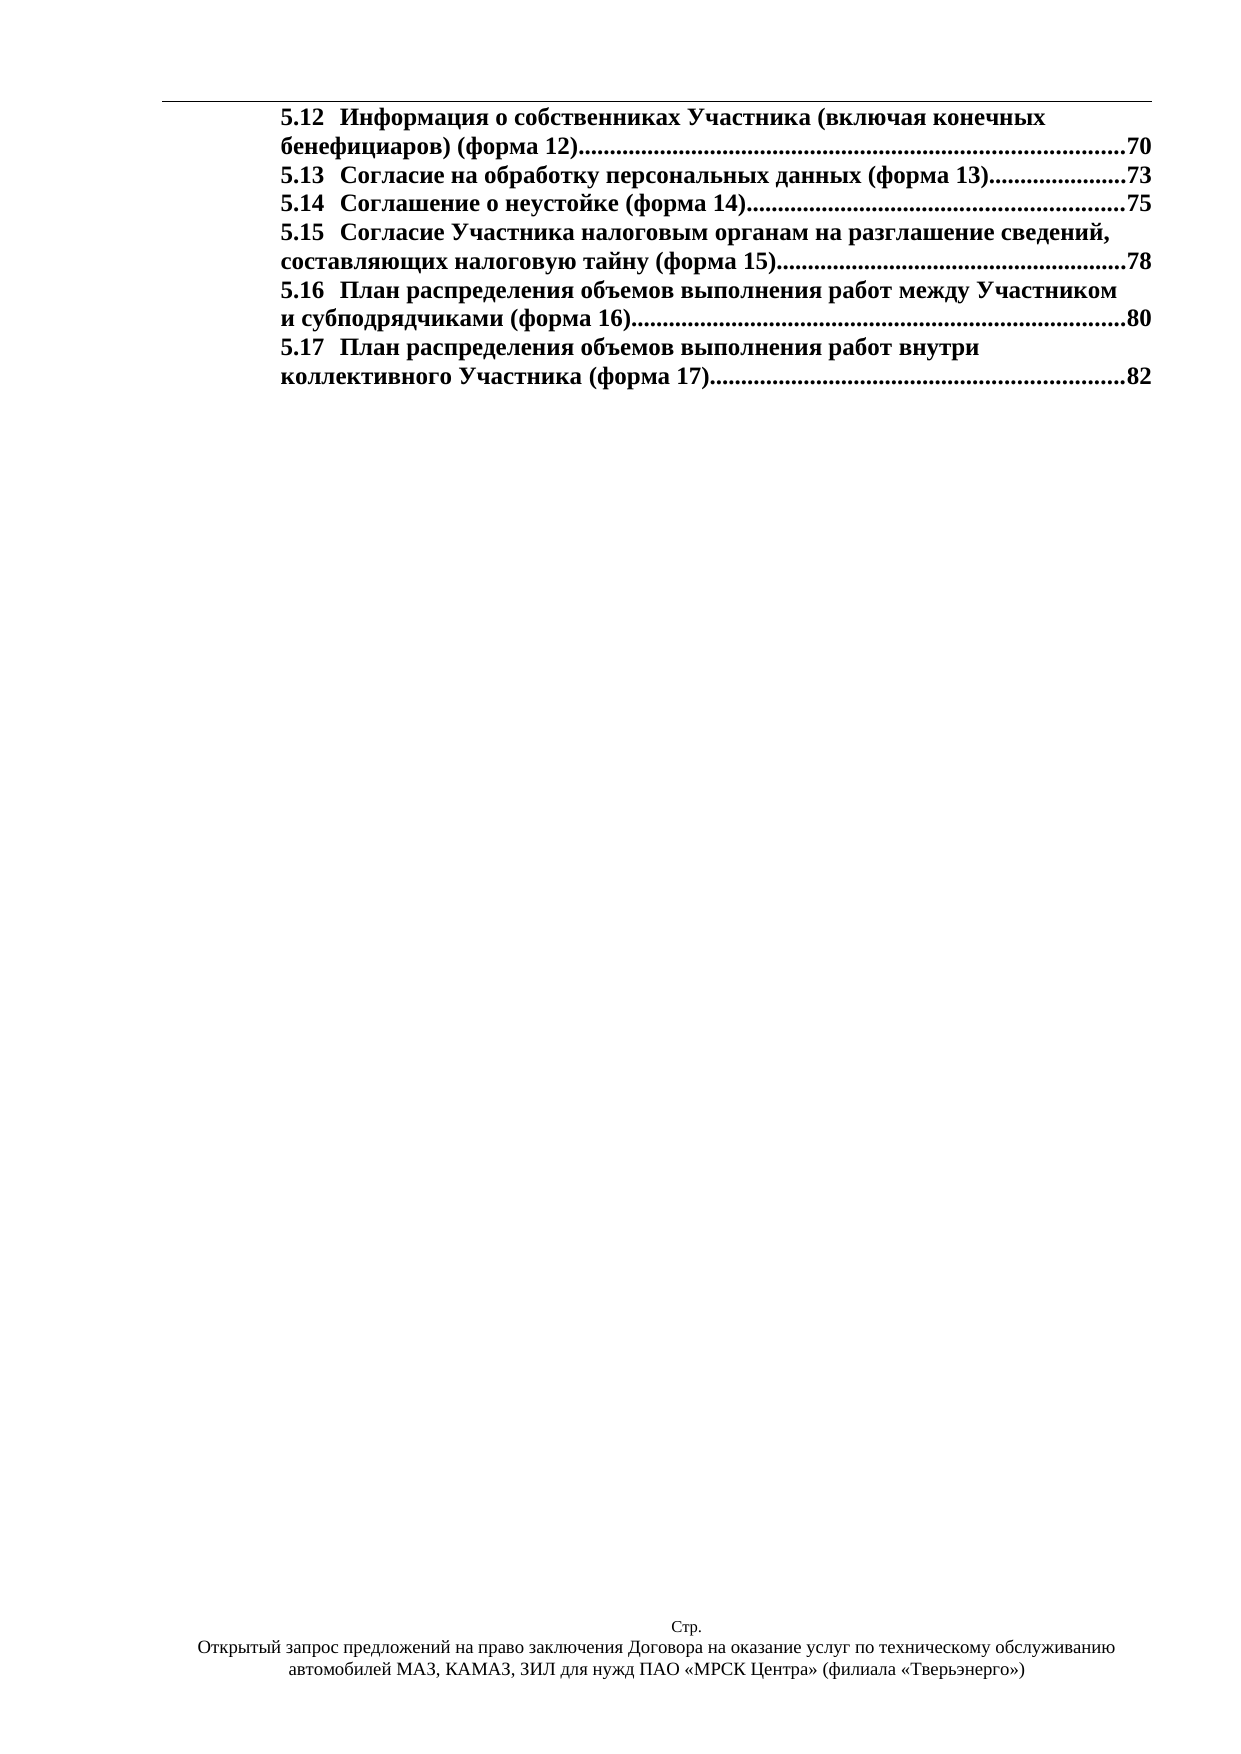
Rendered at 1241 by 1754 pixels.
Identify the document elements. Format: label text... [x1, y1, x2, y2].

text 5.15 Согласие Участника налоговым органам на разглашение сведений, составляющих налоговую тайну (форма 15) 78 [280, 217, 1133, 275]
text 5.17 План распределения объемов выполнения работ внутри коллективного Участника (форма 17) 82 [280, 332, 1133, 390]
text 5.16 План распределения объемов выполнения работ между Участником и субподрядчиками (форма 16) 80 [280, 275, 1133, 332]
text 5.13 Согласие на обработку персональных данных (форма 13) 73 [280, 160, 1133, 188]
text 5.12 Информация о собственниках Участника (включая конечных бенефициаров) (форма 12) 70 [280, 102, 1133, 160]
text 5.14 Соглашение о неустойке (форма 14) 75 [280, 188, 1133, 217]
